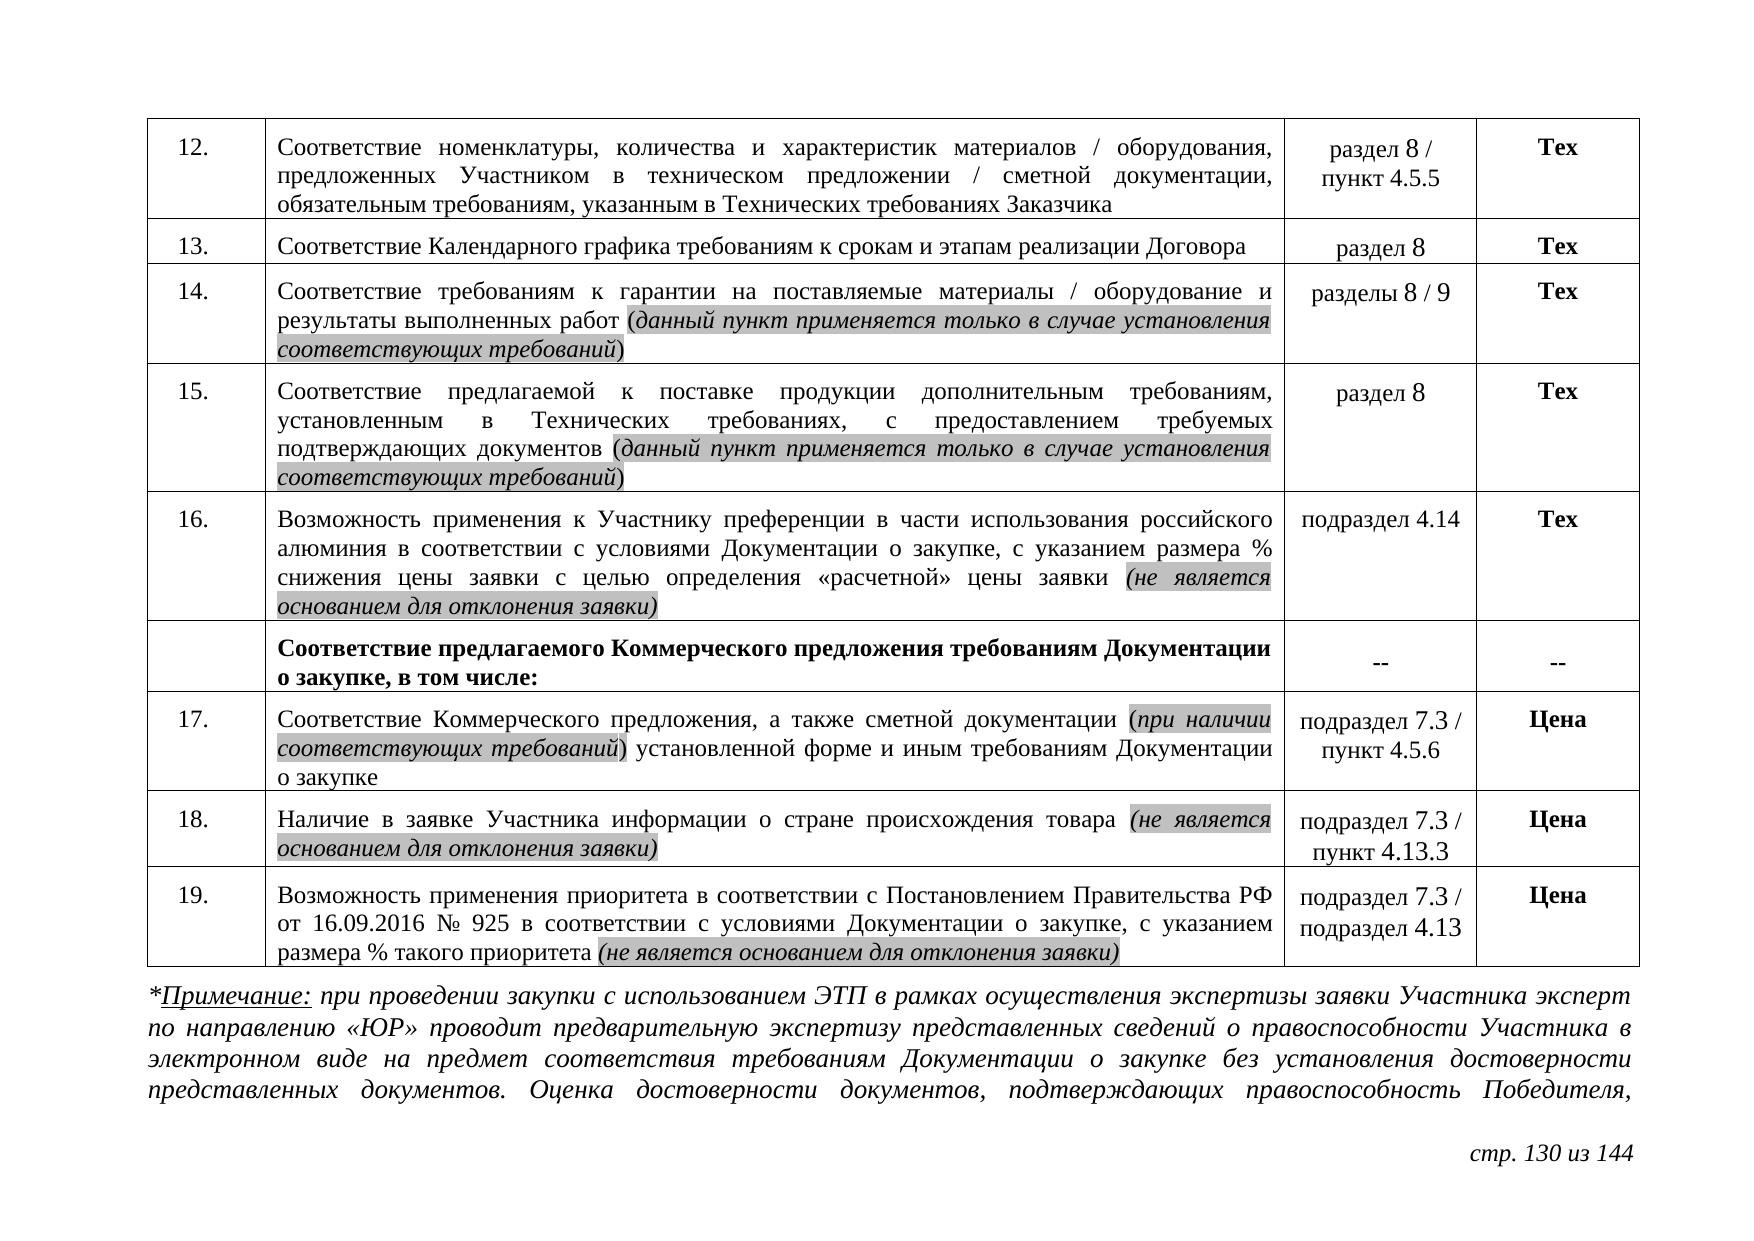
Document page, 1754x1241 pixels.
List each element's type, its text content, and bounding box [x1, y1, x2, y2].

table_cell Соответствие номенклатуры, количества и характеристик материалов / оборудования, предложенных Участником в техническом предложении / сметной документации, обязательным требованиям, указанным в Технических требованиях Заказчика [266, 119, 1284, 218]
table_cell Тех [1477, 219, 1639, 263]
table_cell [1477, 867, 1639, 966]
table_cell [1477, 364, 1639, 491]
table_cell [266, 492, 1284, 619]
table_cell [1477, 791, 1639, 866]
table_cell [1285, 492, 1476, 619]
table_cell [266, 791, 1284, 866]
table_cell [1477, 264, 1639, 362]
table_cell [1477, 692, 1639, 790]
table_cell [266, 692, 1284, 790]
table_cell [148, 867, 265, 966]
table_cell Соответствие Календарного графика требованиям к срокам и этапам реализации Договора [266, 219, 1284, 263]
table_cell Соответствие требованиям к гарантии на поставляемые материалы / оборудование и результаты выполненных работ (данный пункт применяется только в случае установления соответствующих требований) [266, 264, 1284, 362]
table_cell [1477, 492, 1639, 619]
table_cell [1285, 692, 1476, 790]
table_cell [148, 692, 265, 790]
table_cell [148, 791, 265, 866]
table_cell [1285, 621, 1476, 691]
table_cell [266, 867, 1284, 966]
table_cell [1285, 119, 1476, 218]
table_cell раздел 8 [1285, 219, 1476, 263]
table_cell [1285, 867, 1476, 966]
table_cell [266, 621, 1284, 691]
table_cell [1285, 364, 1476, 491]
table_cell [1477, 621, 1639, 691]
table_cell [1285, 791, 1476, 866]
table_cell [148, 219, 265, 263]
table_cell [148, 119, 265, 218]
table_cell [148, 264, 265, 362]
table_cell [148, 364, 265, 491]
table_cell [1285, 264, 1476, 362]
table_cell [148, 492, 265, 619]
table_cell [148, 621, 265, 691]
table_cell Тех [1477, 119, 1639, 218]
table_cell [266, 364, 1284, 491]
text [148, 979, 1636, 1104]
